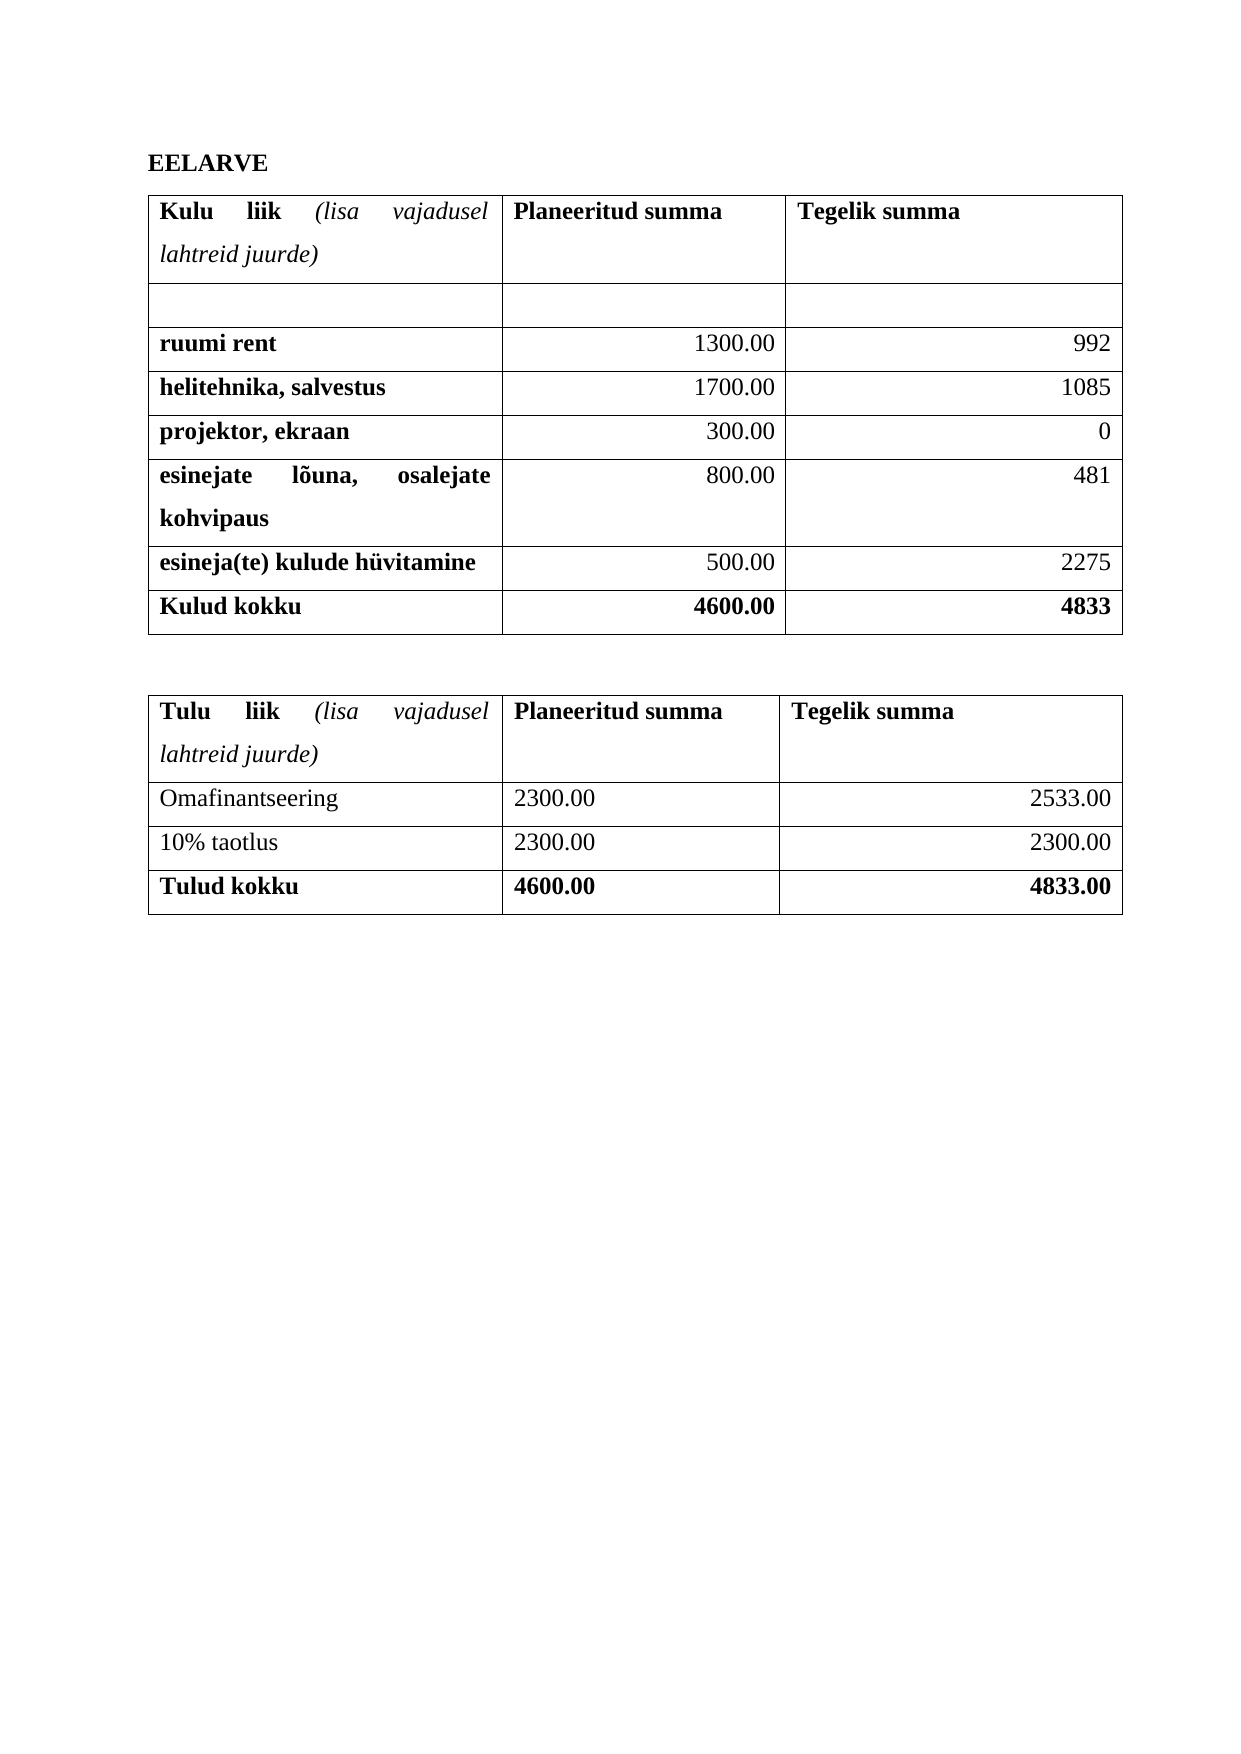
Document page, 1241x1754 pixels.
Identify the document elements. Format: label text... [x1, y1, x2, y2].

table_cell 4833 [786, 591, 1122, 634]
table_cell ruumi rent [149, 328, 502, 371]
table_cell esinejate lõuna, osalejate kohvipaus [149, 460, 502, 546]
table_cell 4600.00 [503, 871, 779, 914]
table_cell 4600.00 [503, 591, 785, 634]
table_cell 2275 [786, 547, 1122, 590]
table_cell projektor, ekraan [149, 416, 502, 459]
table_cell 10% taotlus [149, 827, 502, 870]
table_cell 500.00 [503, 547, 785, 590]
table_cell 4833.00 [780, 871, 1122, 914]
table_cell 2300.00 [503, 827, 779, 870]
table_cell 2300.00 [780, 827, 1122, 870]
table_cell [786, 284, 1122, 327]
table_header Tulu liik (lisa vajadusel lahtreid juurde) [149, 696, 502, 782]
table_cell 1700.00 [503, 372, 785, 415]
table_cell 2300.00 [503, 783, 779, 826]
table_header Planeeritud summa [503, 696, 779, 782]
table_header Tegelik summa [780, 696, 1122, 782]
table_header Kulu liik (lisa vajadusel lahtreid juurde) [149, 196, 502, 282]
table_cell [503, 284, 785, 327]
table_cell 1085 [786, 372, 1122, 415]
table_cell Tulud kokku [149, 871, 502, 914]
table_cell 1300.00 [503, 328, 785, 371]
table_cell 481 [786, 460, 1122, 546]
table_cell esineja(te) kulude hüvitamine [149, 547, 502, 590]
table_cell [149, 284, 502, 327]
table_cell 992 [786, 328, 1122, 371]
table_cell 0 [786, 416, 1122, 459]
table_cell Omafinantseering [149, 783, 502, 826]
table_cell 800.00 [503, 460, 785, 546]
text EELARVE [148, 148, 1093, 176]
table_header Planeeritud summa [503, 196, 785, 282]
table_header Tegelik summa [786, 196, 1122, 282]
table_cell helitehnika, salvestus [149, 372, 502, 415]
table_cell 300.00 [503, 416, 785, 459]
table_cell 2533.00 [780, 783, 1122, 826]
table_cell Kulud kokku [149, 591, 502, 634]
